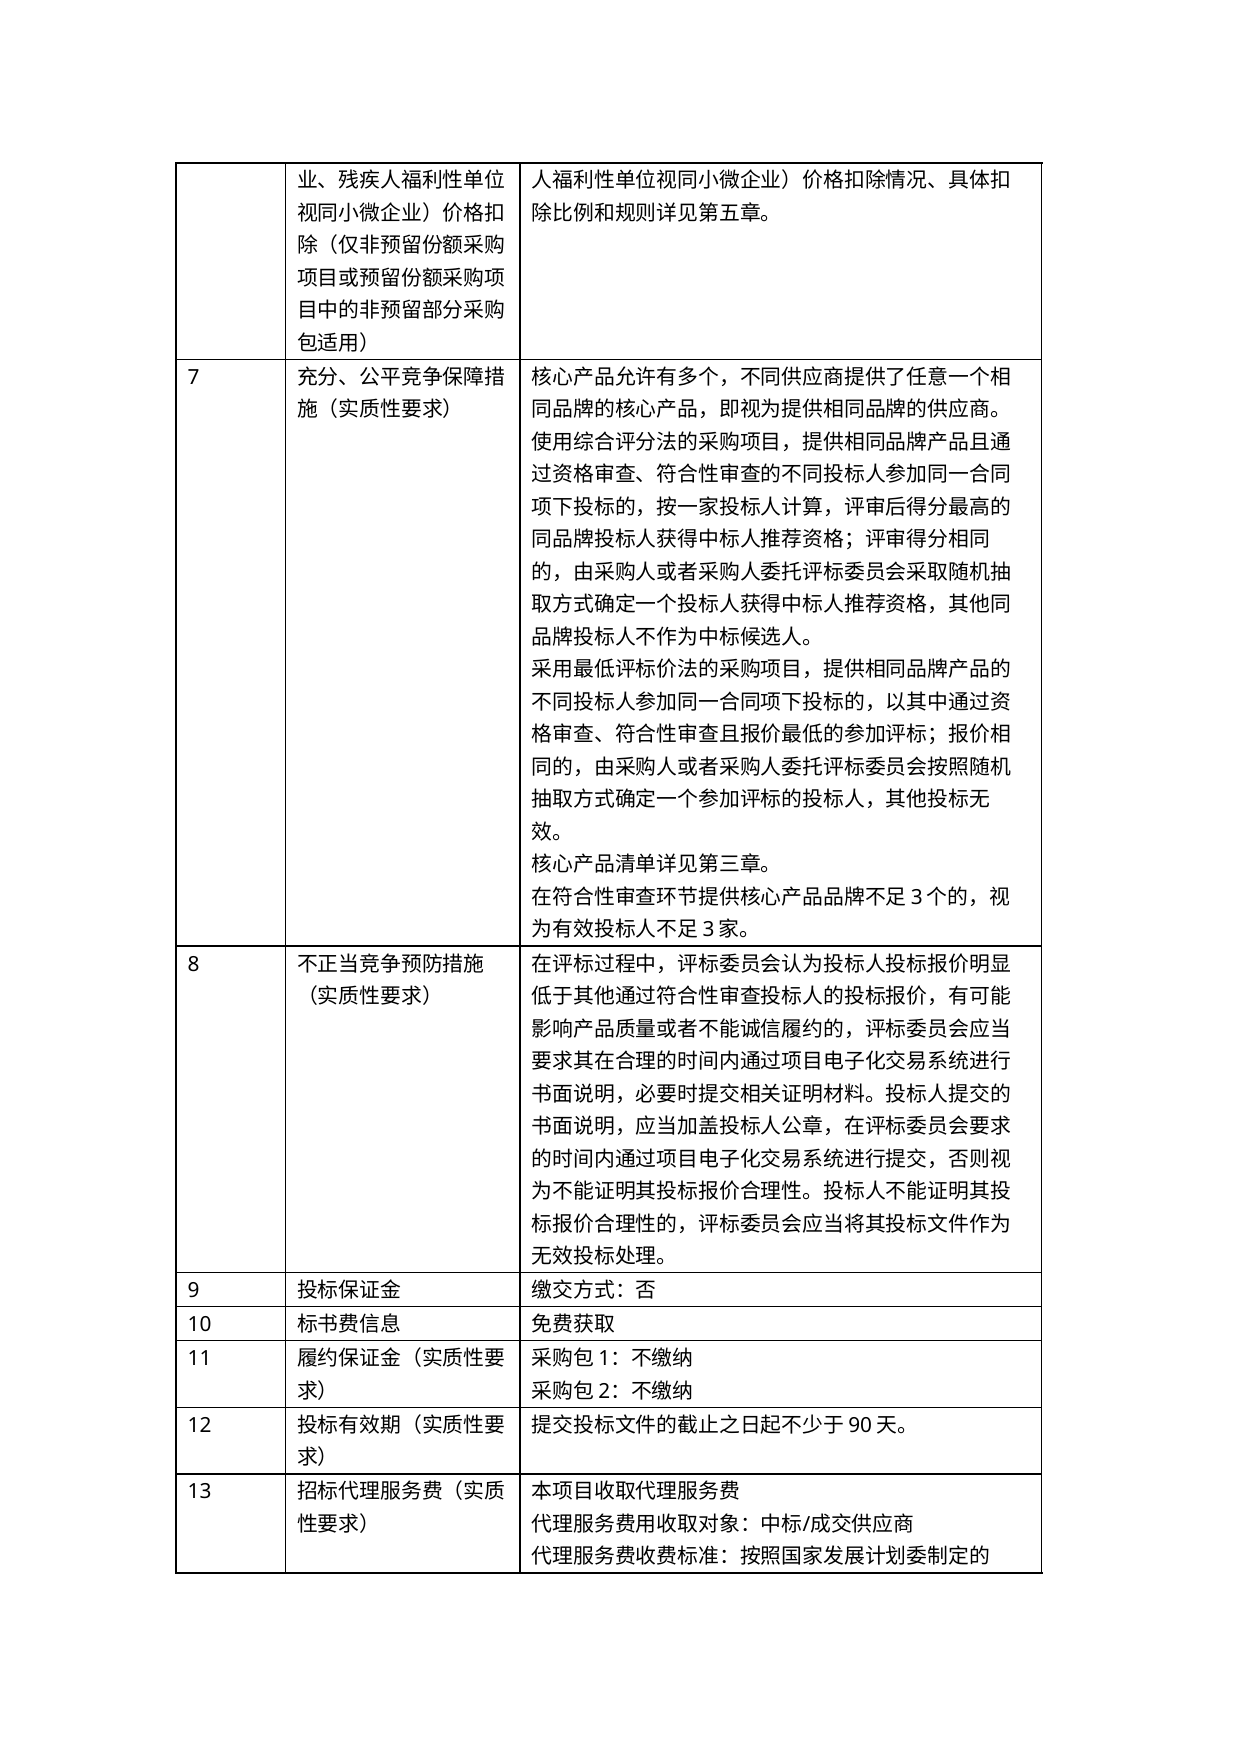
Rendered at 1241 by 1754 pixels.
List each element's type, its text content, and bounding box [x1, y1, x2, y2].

table_cell 9 [177, 1273, 285, 1306]
table_cell 免费获取 [521, 1307, 1041, 1340]
table_cell 采购包1：不缴纳 采购包2：不缴纳 [521, 1341, 1041, 1406]
table_cell 8 [177, 947, 285, 1272]
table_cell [286, 164, 519, 358]
table_cell 在评标过程中，评标委员会认为投标人投标报价明显低于其他通过符合性审查投标人的投标报价，有可能影响产品质量或者不能诚信履约的，评标委员会应当要求其在合理的时间内通过项目电子化交易系统进行书面说明，必要时提交相关证明材料。投标人提交的书面说明，应当加盖投标人公章，在评标委员会要求的时间内通过项目电子化交易系统进行提交，否则视为不能证明其投标报价合理性。投标人不能证明其投标报价合理性的，评标委员会应当将其投标文件作为无效投标处理。 [521, 947, 1041, 1272]
table_cell 提交投标文件的截止之日起不少于90天。 [521, 1408, 1041, 1473]
table_cell 标书费信息 [286, 1307, 519, 1340]
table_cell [521, 1475, 1041, 1572]
table_cell 核心产品允许有多个，不同供应商提供了任意一个相同品牌的核心产品，即视为提供相同品牌的供应商。 使用综合评分法的采购项目，提供相同品牌产品且通过资格审查、符合性审查的不同投标人参加同一合同项下投标的，按一家投标人计算，评审后得分最高的同品牌投标人获得中标人推荐资格；评审得分相同的，由采购人或者采购人委托评标委员会采取随机抽取方式确定一个投标人获得中标人推荐资格，其他同品牌投标人不作为中标候选人。 采用最低评标价法的采购项目，提供相同品牌产品的不同投标人参加同一合同项下投标的，以其中通过资格审查、符合性审查且报价最低的参加评标；报价相同的，由采购人或者采购人委托评标委员会按照随机抽取方式确定一个参加评标的投标人，其他投标无效。 核心产品清单详见第三章。 在符合性审查环节提供核心产品品牌不足3个的，视为有效投标人不足3家。 [521, 360, 1041, 945]
table_cell 履约保证金（实质性要求） [286, 1341, 519, 1406]
table_cell 投标保证金 [286, 1273, 519, 1306]
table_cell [521, 164, 1041, 358]
table_cell 10 [177, 1307, 285, 1340]
table_cell 不正当竞争预防措施（实质性要求） [286, 947, 519, 1272]
table_cell 6 [177, 164, 285, 358]
table_cell 充分、公平竞争保障措施（实质性要求） [286, 360, 519, 945]
table_cell 招标代理服务费（实质性要求） [286, 1475, 519, 1572]
table_cell 13 [177, 1475, 285, 1572]
table_cell 7 [177, 360, 285, 945]
table_cell 11 [177, 1341, 285, 1406]
table_cell 缴交方式：否 [521, 1273, 1041, 1306]
table_cell 投标有效期（实质性要求） [286, 1408, 519, 1473]
table_cell 12 [177, 1408, 285, 1473]
